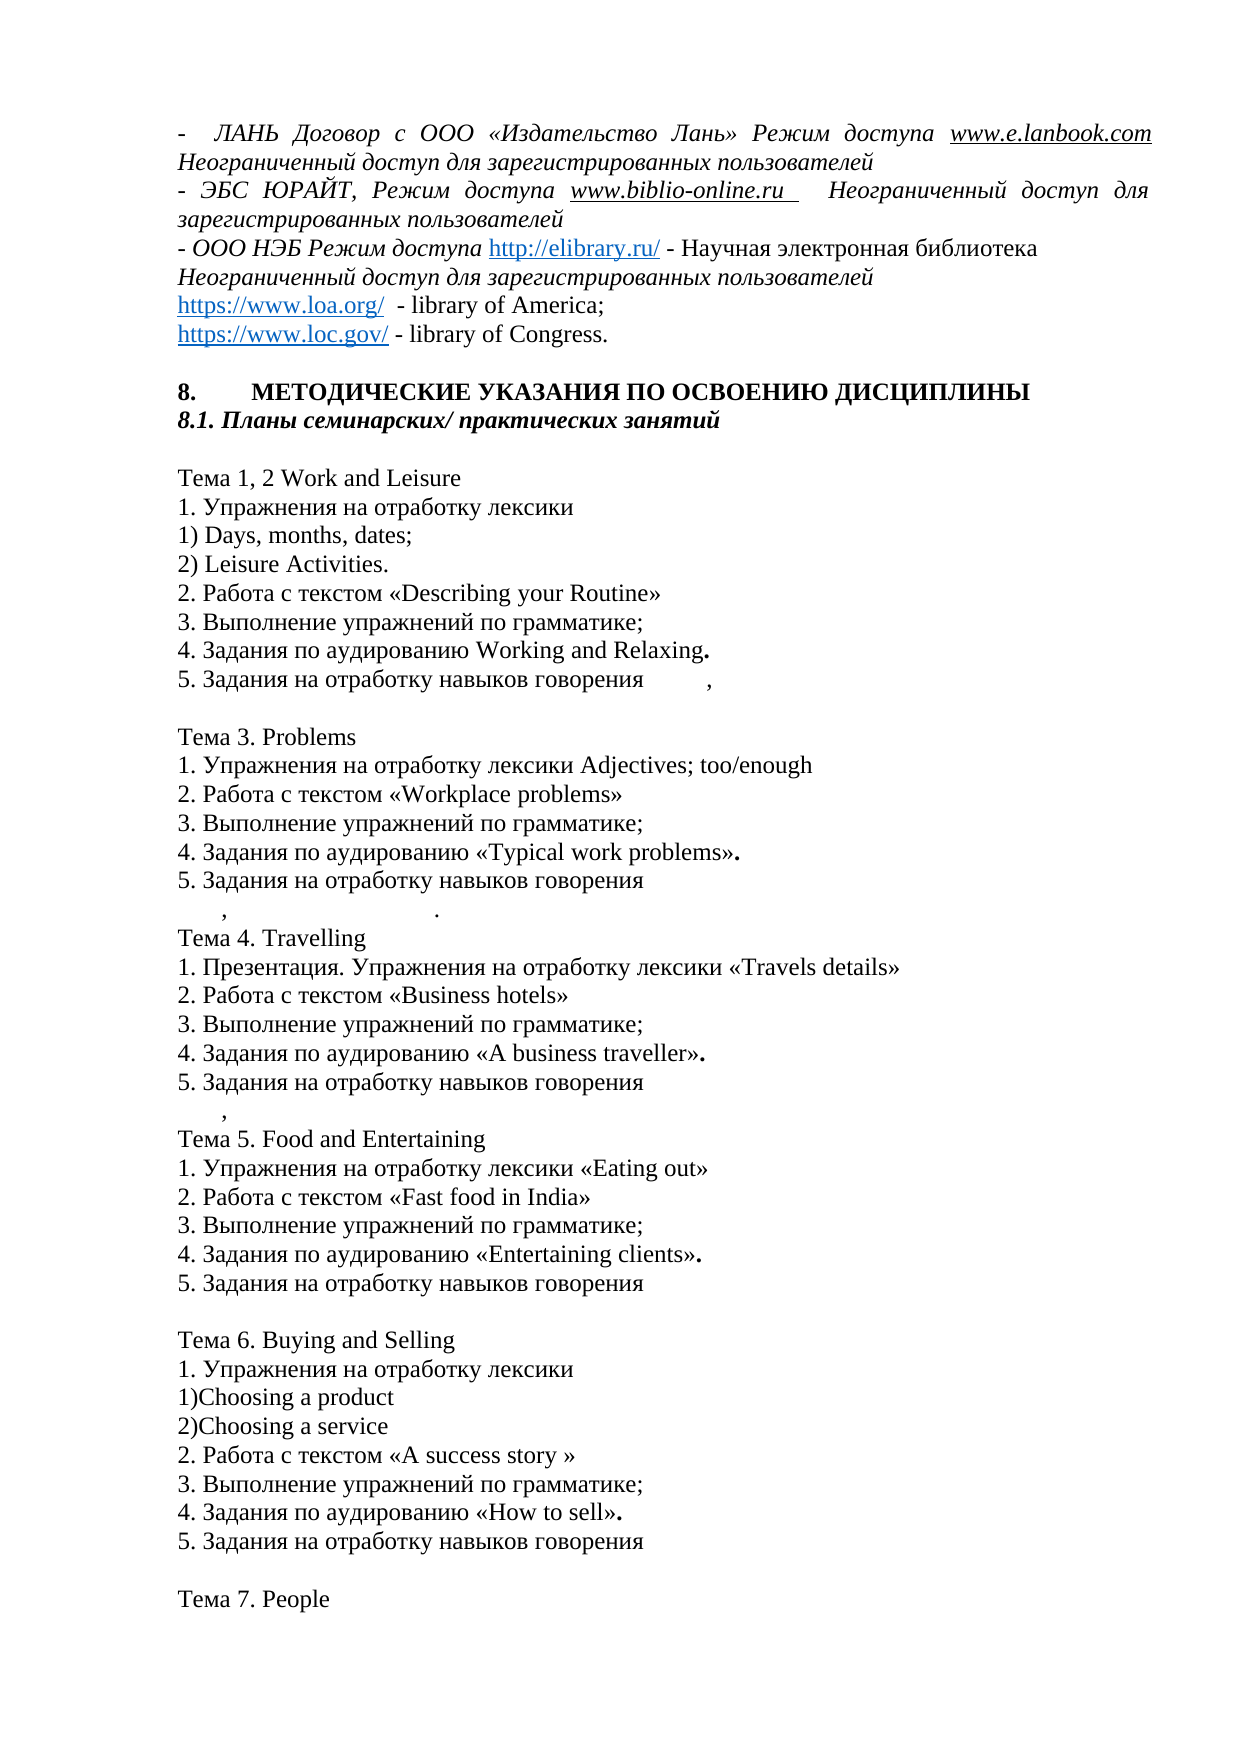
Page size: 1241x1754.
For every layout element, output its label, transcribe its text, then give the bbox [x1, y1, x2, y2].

text 8.1. Планы семинарских/ практических занятий [177, 406, 1152, 434]
text 1. Упражнения на отработку лексики «Eating out» [177, 1153, 1152, 1182]
text , . [177, 894, 1152, 923]
text Тема 1, 2 Work and Leisure [177, 463, 1152, 492]
text 1) Days, months, dates; [177, 521, 1152, 549]
text Тема 3. Problems [177, 722, 1152, 751]
text 1. Упражнения на отработку лексики [177, 492, 1152, 521]
text 4. Задания по аудированию Working and Relaxing. [177, 636, 1152, 664]
text https://www.loc.gov/ - library of Congress. [177, 319, 1152, 348]
text 8. МЕТОДИЧЕСКИЕ УКАЗАНИЯ ПО ОСВОЕНИЮ ДИСЦИПЛИНЫ [177, 377, 1152, 406]
text Тема 7. People [177, 1584, 1152, 1612]
text 3. Выполнение упражнений по грамматике; [177, 1211, 1152, 1239]
text 2. Работа с текстом «A success story » [177, 1440, 1152, 1469]
text 2)Choosing a service [177, 1411, 1152, 1440]
text - ООО НЭБ Режим доступа http://elibrary.ru/ - Научная электронная библиотека [177, 233, 1152, 262]
text 3. Выполнение упражнений по грамматике; [177, 1009, 1152, 1038]
text 3. Выполнение упражнений по грамматике; [177, 607, 1152, 636]
text - ЛАНЬ Договор с ООО «Издательство Лань» Режим доступа www.e.lanbook.com Неограниченный доступ для зарегистрированных пользователей [177, 118, 1152, 176]
text https://www.loa.org/ - library of America; [177, 291, 1152, 319]
text 4. Задания по аудированию «Typical work problems». [177, 837, 1152, 866]
text Тема 6. Buying and Selling [177, 1325, 1152, 1354]
text - ЭБС ЮРАЙТ, Режим доступа www.biblio-online.ru Неограниченный доступ для зарегистрированных пользователей [177, 176, 1152, 233]
text 2. Работа с текстом «Workplace problems» [177, 779, 1152, 808]
text 5. Задания на отработку навыков говорения [177, 1268, 1152, 1297]
text Тема 5. Food and Entertaining [177, 1124, 1152, 1153]
text 3. Выполнение упражнений по грамматике; [177, 1469, 1152, 1497]
text 5. Задания на отработку навыков говорения , [177, 664, 1152, 693]
text , [177, 1096, 1152, 1124]
text 2. Работа с текстом «Business hotels» [177, 981, 1152, 1009]
text 3. Выполнение упражнений по грамматике; [177, 808, 1152, 837]
text 2. Работа с текстом «Describing your Routine» [177, 578, 1152, 607]
text 4. Задания по аудированию «A business traveller». [177, 1038, 1152, 1067]
text 4. Задания по аудированию «Entertaining clients». [177, 1239, 1152, 1268]
text 1)Choosing a product [177, 1382, 1152, 1411]
text 2) Leisure Activities. [177, 549, 1152, 578]
text 2. Работа с текстом «Fast food in India» [177, 1182, 1152, 1211]
text 4. Задания по аудированию «How to sell». [177, 1497, 1152, 1526]
text 5. Задания на отработку навыков говорения [177, 1067, 1152, 1096]
text 1. Презентация. Упражнения на отработку лексики «Travels details» [177, 952, 1152, 981]
text 1. Упражнения на отработку лексики Adjectives; too/enough [177, 751, 1152, 779]
text 1. Упражнения на отработку лексики [177, 1354, 1152, 1382]
text 5. Задания на отработку навыков говорения [177, 866, 1152, 894]
text Тема 4. Travelling [177, 923, 1152, 952]
text Неограниченный доступ для зарегистрированных пользователей [177, 262, 1152, 291]
text 5. Задания на отработку навыков говорения [177, 1526, 1152, 1555]
